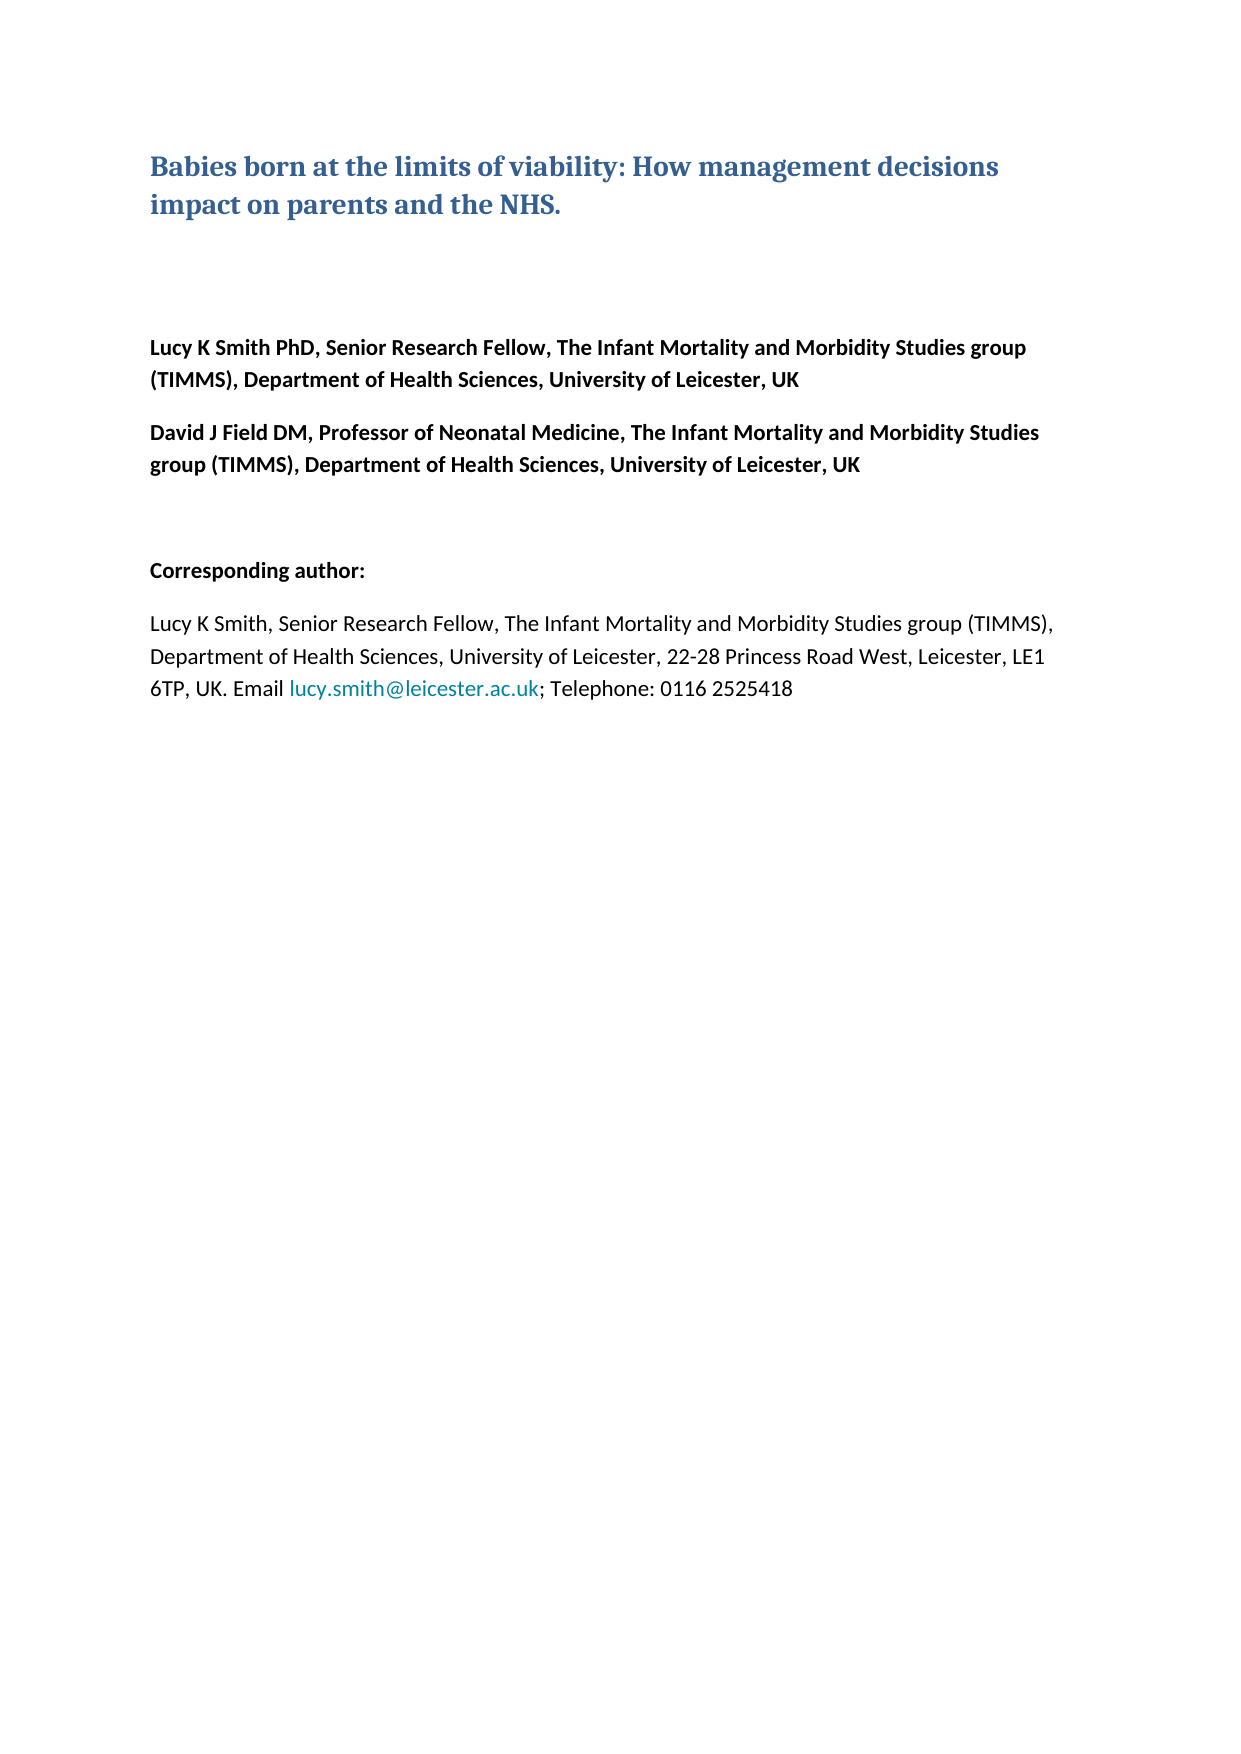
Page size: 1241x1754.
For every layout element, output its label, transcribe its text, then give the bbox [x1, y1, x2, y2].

text Lucy K Smith PhD, Senior Research Fellow, The Infant Mortality and Morbidity Studies group (TIMMS), Department of Health Sciences, University of Leicester, UK [150, 333, 1090, 393]
text David J Field DM, Professor of Neonatal Medicine, The Infant Mortality and Morbidity Studies group (TIMMS), Department of Health Sciences, University of Leicester, UK [150, 418, 1090, 478]
text Lucy K Smith, Senior Research Fellow, The Infant Mortality and Morbidity Studies group (TIMMS), Department of Health Sciences, University of Leicester, 22-28 Princess Road West, Leicester, LE1 6TP, UK. Email lucy.smith@leicester.ac.uk; Telephone: 0116 2525418 [150, 609, 1090, 702]
subtitle Babies born at the limits of viability: How management decisions impact on parents and the NHS. [150, 150, 1090, 222]
text Corresponding author: [150, 557, 1090, 584]
